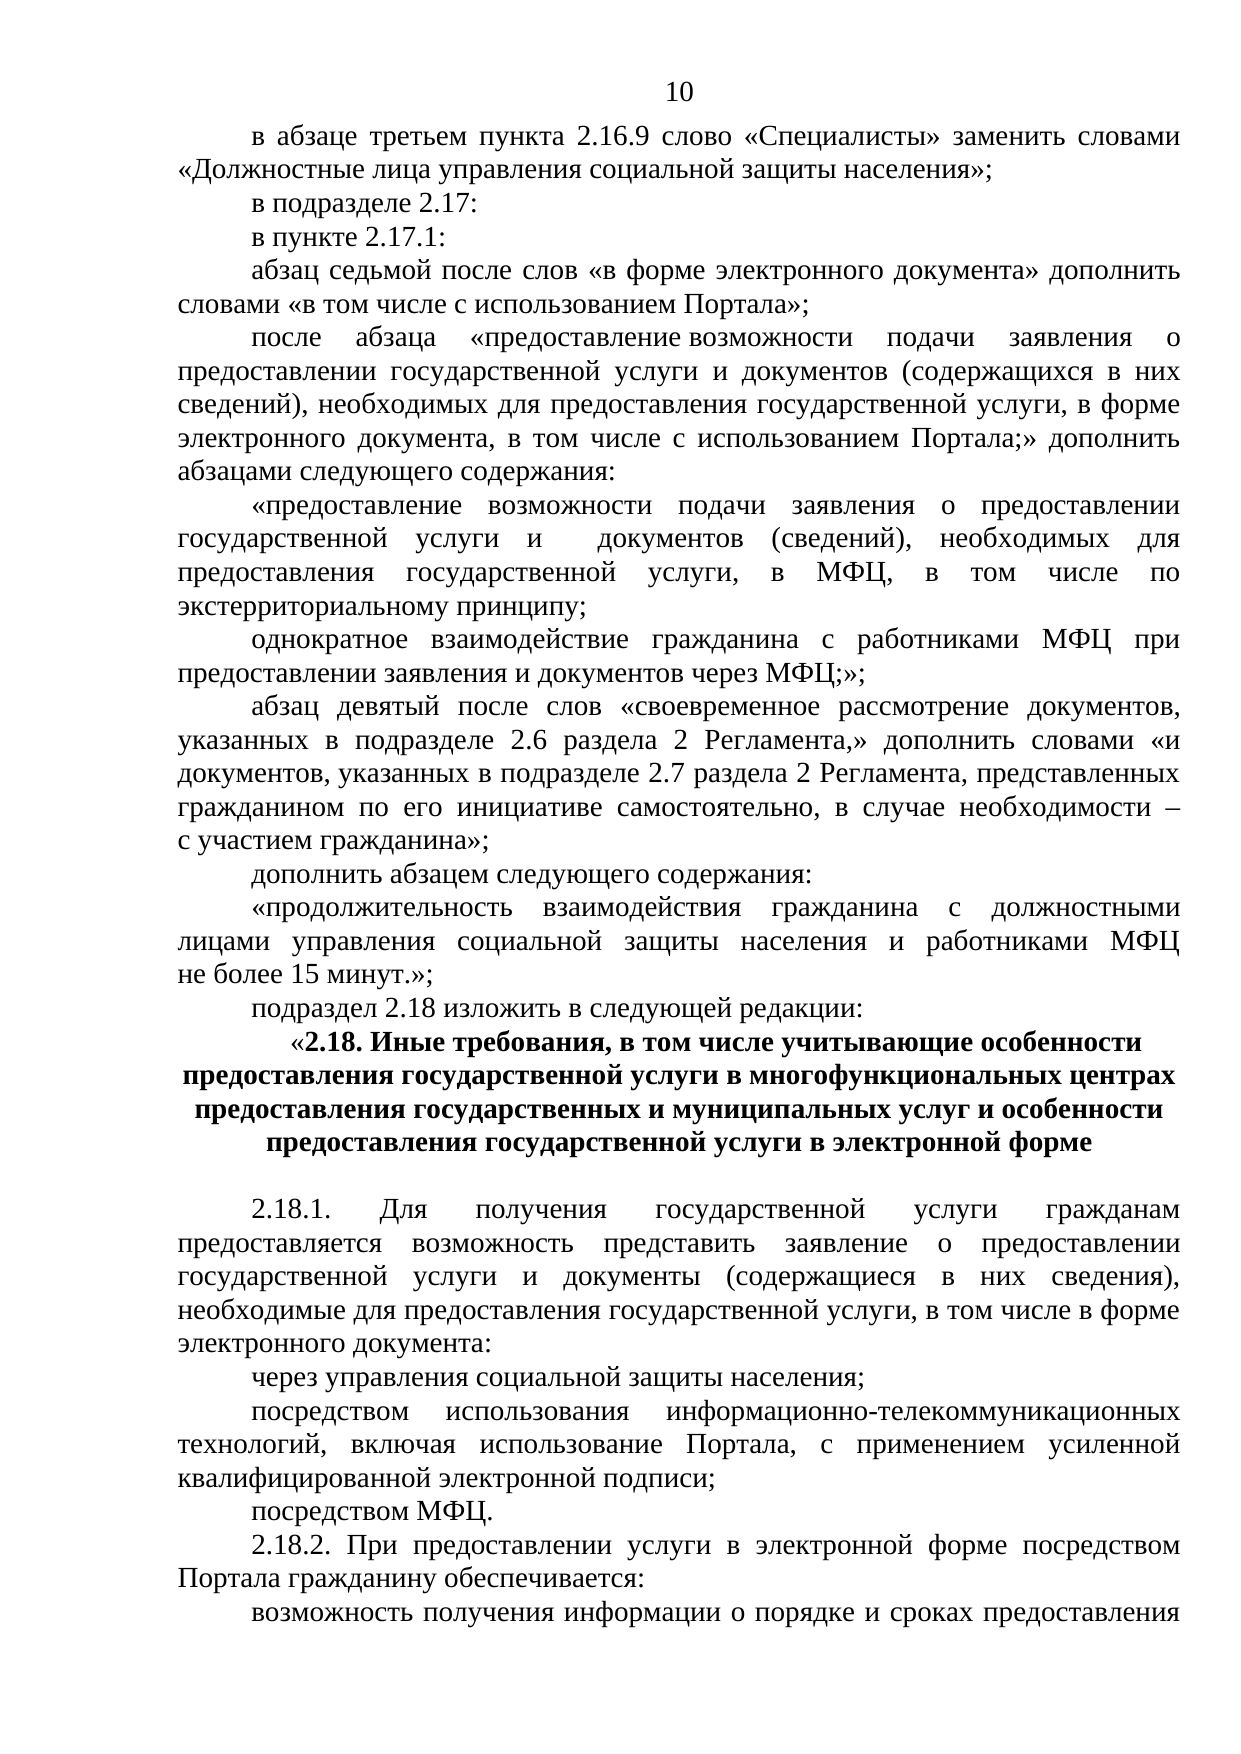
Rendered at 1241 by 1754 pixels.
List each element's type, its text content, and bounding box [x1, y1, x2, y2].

text в подразделе 2.17: [177, 185, 1181, 219]
text абзац девятый после слов «своевременное рассмотрение документов, указанных в подразделе 2.6 раздела 2 Регламента,» дополнить словами «и документов, указанных в подразделе 2.7 раздела 2 Регламента, представленных гражданином по его инициативе самостоятельно, в случае необходимости – с участием гражданина»; [177, 688, 1181, 856]
text 2.18.2. При предоставлении услуги в электронной форме посредством Портала гражданину обеспечивается: [177, 1527, 1181, 1594]
text «предоставление возможности подачи заявления о предоставлении государственной услуги и документов (сведений), необходимых для предоставления государственной услуги, в МФЦ, в том числе по экстерриториальному принципу; [177, 487, 1181, 621]
text в абзаце третьем пункта 2.16.9 слово «Специалисты» заменить словами «Должностные лица управления социальной защиты населения»; [177, 118, 1181, 185]
text посредством использования информационно-телекоммуникационных технологий, включая использование Портала, с применением усиленной квалифицированной электронной подписи; [177, 1393, 1181, 1493]
text «продолжительность взаимодействия гражданина с должностными лицами управления социальной защиты населения и работниками МФЦ не более 15 минут.»; [177, 889, 1181, 990]
text в пункте 2.17.1: [177, 219, 1181, 252]
text дополнить абзацем следующего содержания: [177, 856, 1181, 889]
text однократное взаимодействие гражданина с работниками МФЦ при предоставлении заявления и документов через МФЦ;»; [177, 621, 1181, 688]
text посредством МФЦ. [177, 1493, 1181, 1527]
text 2.18.1. Для получения государственной услуги гражданам предоставляется возможность представить заявление о предоставлении государственной услуги и документы (содержащиеся в них сведения), необходимые для предоставления государственной услуги, в том числе в форме электронного документа: [177, 1191, 1181, 1359]
text «2.18. Иные требования, в том числе учитывающие особенности предоставления государственной услуги в многофункциональных центрах предоставления государственных и муниципальных услуг и особенности предоставления государственной услуги в электронной форме [177, 1024, 1181, 1158]
text абзац седьмой после слов «в форме электронного документа» дополнить словами «в том числе с использованием Портала»; [177, 252, 1181, 319]
text подраздел 2.18 изложить в следующей редакции: [177, 990, 1181, 1024]
text после абзаца «предоставление возможности подачи заявления о предоставлении государственной услуги и документов (содержащихся в них сведений), необходимых для предоставления государственной услуги, в форме электронного документа, в том числе с использованием Портала;» дополнить абзацами следующего содержания: [177, 319, 1181, 487]
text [177, 1594, 1181, 1627]
text через управления социальной защиты населения; [177, 1359, 1181, 1393]
